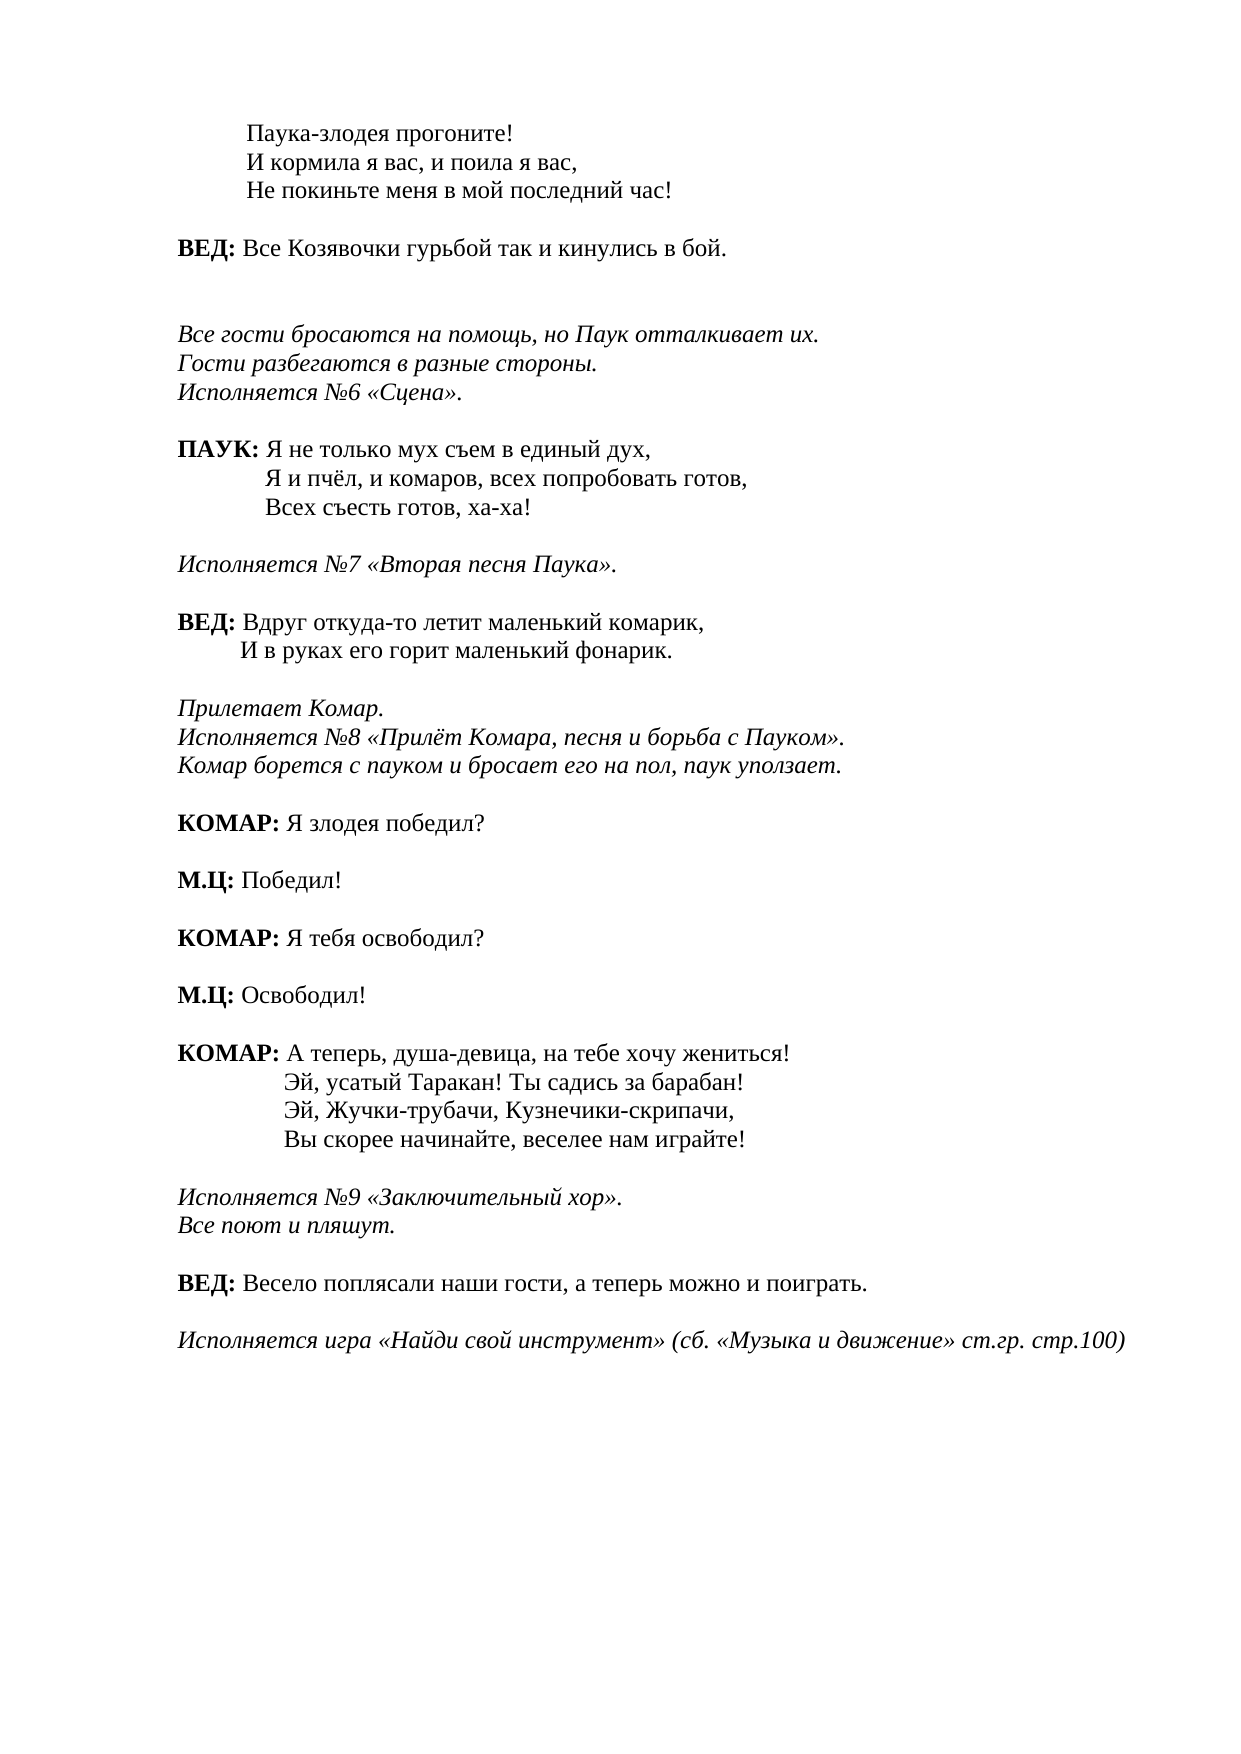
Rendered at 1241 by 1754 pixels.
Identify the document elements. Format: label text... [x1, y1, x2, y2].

text Эй, Жучки-трубачи, Кузнечики-скрипачи, [177, 1096, 1152, 1124]
text Комар борется с пауком и бросает его на пол, паук уползает. [177, 751, 1152, 779]
text И в руках его горит маленький фонарик. [177, 636, 1152, 664]
text Гости разбегаются в разные стороны. [177, 348, 1152, 377]
text КОМАР: Я тебя освободил? [177, 923, 1152, 952]
text Я и пчёл, и комаров, всех попробовать готов, [177, 463, 1152, 492]
text М.Ц: Освободил! [177, 981, 1152, 1009]
text Все поют и пляшут. [177, 1211, 1152, 1239]
text Прилетает Комар. [177, 693, 1152, 722]
text М.Ц: Победил! [177, 866, 1152, 894]
text КОМАР: А теперь, душа-девица, на тебе хочу жениться! [177, 1038, 1152, 1067]
text КОМАР: Я злодея победил? [177, 808, 1152, 837]
text Исполняется №9 «Заключительный хор». [177, 1182, 1152, 1211]
text Паука-злодея прогоните! [177, 118, 1152, 147]
text Исполняется №6 «Сцена». [177, 377, 1152, 406]
text Не покиньте меня в мой последний час! [177, 176, 1152, 204]
text Всех съесть готов, ха-ха! [177, 492, 1152, 521]
text И кормила я вас, и поила я вас, [177, 147, 1152, 176]
text ПАУК: Я не только мух съем в единый дух, [177, 434, 1152, 463]
text ВЕД: Вдруг откуда-то летит маленький комарик, [177, 607, 1152, 636]
text Эй, усатый Таракан! Ты садись за барабан! [177, 1067, 1152, 1096]
text ВЕД: Весело поплясали наши гости, а теперь можно и поиграть. [177, 1268, 1152, 1297]
text Исполняется №8 «Прилёт Комара, песня и борьба с Пауком». [177, 722, 1152, 751]
text ВЕД: Все Козявочки гурьбой так и кинулись в бой. [177, 233, 1152, 262]
text Вы скорее начинайте, веселее нам играйте! [177, 1124, 1152, 1153]
text Все гости бросаются на помощь, но Паук отталкивает их. [177, 319, 1152, 348]
text Исполняется игра «Найди свой инструмент» (сб. «Музыка и движение» ст.гр. стр.100) [177, 1326, 1152, 1354]
text Исполняется №7 «Вторая песня Паука». [177, 549, 1152, 578]
